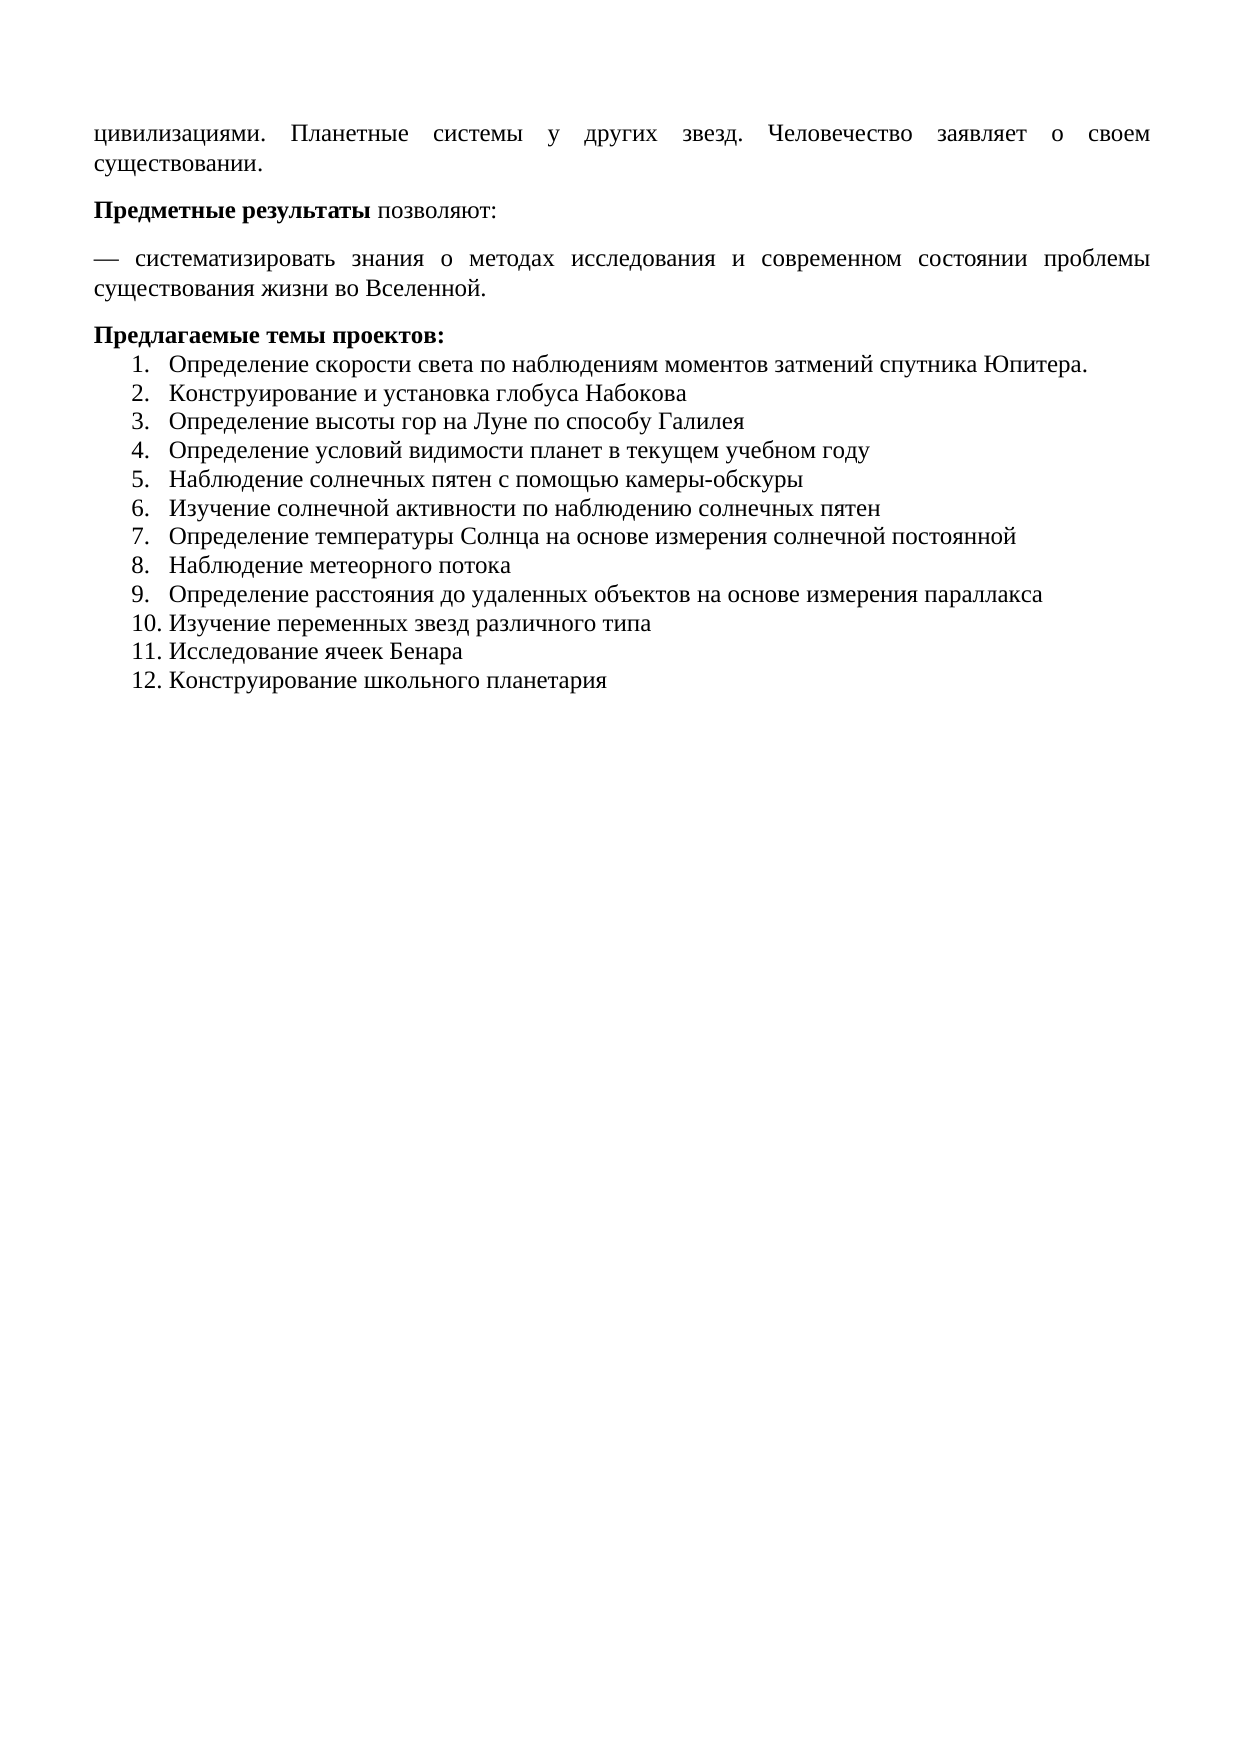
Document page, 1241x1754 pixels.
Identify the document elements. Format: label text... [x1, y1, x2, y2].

list Изучение солнечной активности по наблюдению солнечных пятен [131, 493, 1152, 521]
list Определение скорости света по наблюдениям моментов затмений спутника Юпитера. [131, 349, 1152, 378]
text — систематизировать знания о методах исследования и современном состоянии проблемы существования жизни во Вселенной. [94, 243, 1152, 302]
list Определение температуры Солнца на основе измерения солнечной постоянной [131, 521, 1152, 550]
text Предметные результаты позволяют: [94, 196, 1152, 224]
list Изучение переменных звезд различного типа [131, 608, 1152, 636]
list Конструирование и установка глобуса Набокова [131, 378, 1152, 406]
list Наблюдение метеорного потока [131, 550, 1152, 579]
text Предлагаемые темы проектов: [94, 320, 1152, 349]
list Конструирование школьного планетария [131, 665, 1152, 694]
list Определение высоты гор на Луне по способу Галилея [131, 406, 1152, 435]
list Исследование ячеек Бенара [131, 636, 1152, 665]
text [94, 118, 1152, 177]
list Определение расстояния до удаленных объектов на основе измерения параллакса [131, 579, 1152, 608]
list Наблюдение солнечных пятен с помощью камеры-обскуры [131, 464, 1152, 493]
list Определение условий видимости планет в текущем учебном году [131, 435, 1152, 464]
